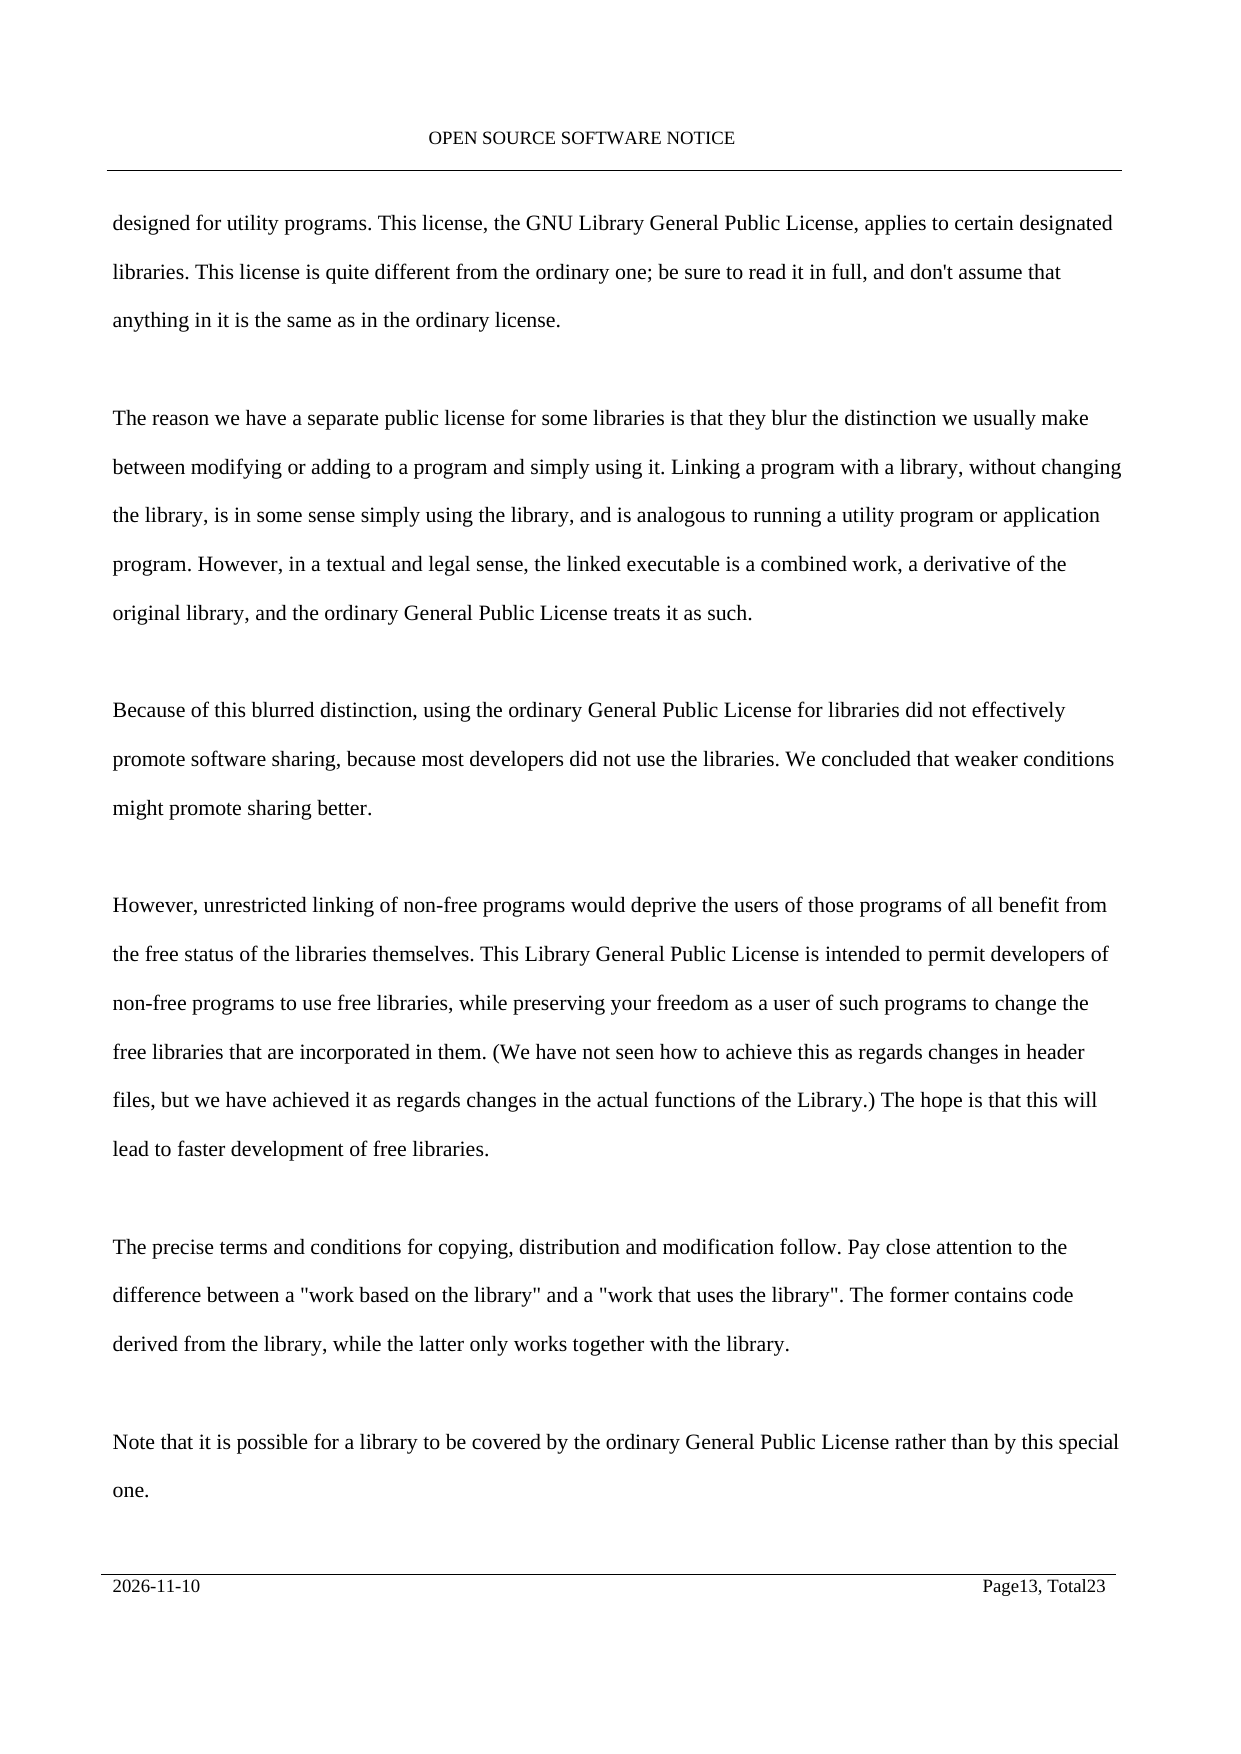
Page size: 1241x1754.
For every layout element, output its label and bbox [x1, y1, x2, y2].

text [112, 206, 1128, 1506]
